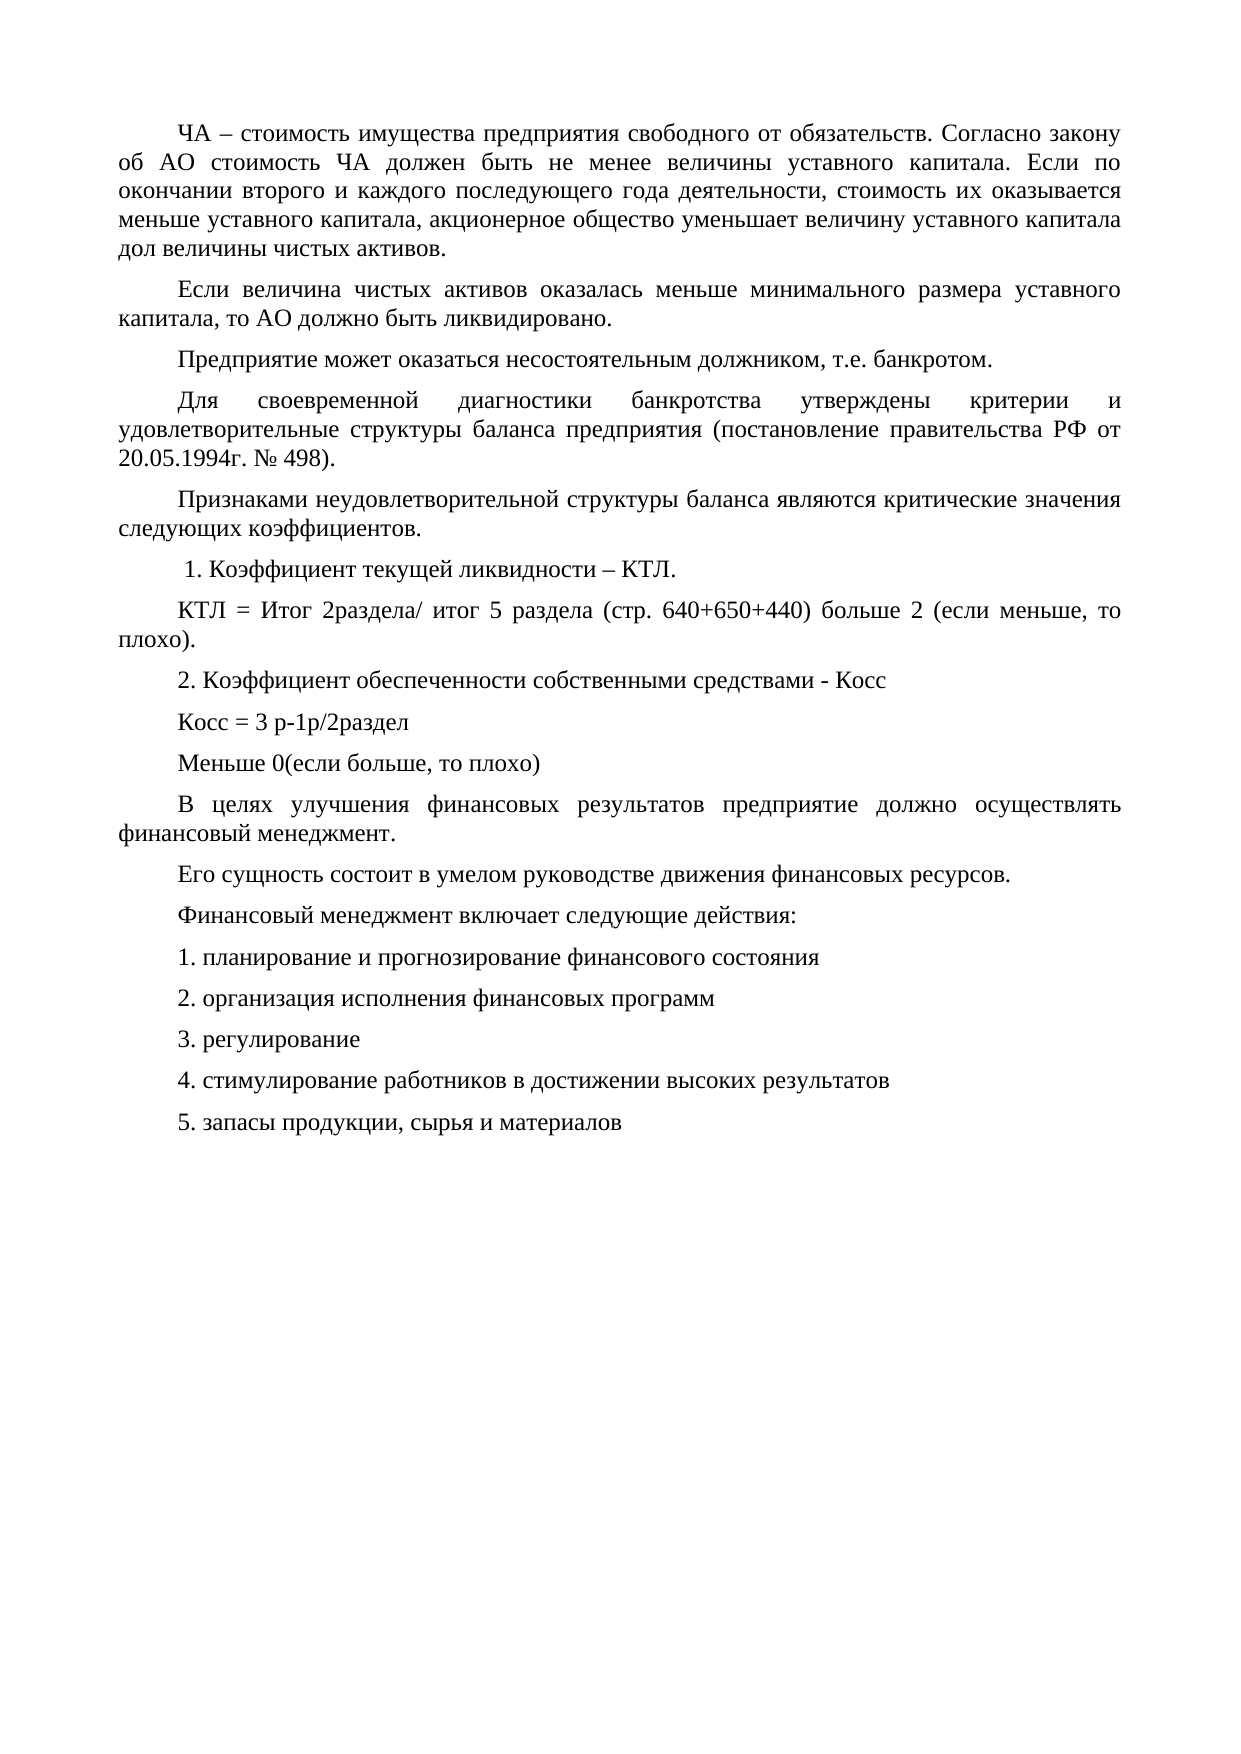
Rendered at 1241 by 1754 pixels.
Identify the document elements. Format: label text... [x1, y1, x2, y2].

text Для своевременной диагностики банкротства утверждены критерии и удовлетворительные структуры баланса предприятия (постановление правительства РФ от 20.05.1994г. № 498). [118, 386, 1122, 472]
text 1. планирование и прогнозирование финансового состояния [118, 942, 1122, 971]
text ЧА – стоимость имущества предприятия свободного от обязательств. Согласно закону об АО стоимость ЧА должен быть не менее величины уставного капитала. Если по окончании второго и каждого последующего года деятельности, стоимость их оказывается меньше уставного капитала, акционерное общество уменьшает величину уставного капитала дол величины чистых активов. [118, 118, 1122, 262]
text 2. Коэффициент обеспеченности собственными средствами - Косс [118, 666, 1122, 694]
text Предприятие может оказаться несостоятельным должником, т.е. банкротом. [118, 344, 1122, 373]
text 3. регулирование [118, 1024, 1122, 1053]
text Меньше 0(если больше, то плохо) [118, 748, 1122, 777]
text В целях улучшения финансовых результатов предприятие должно осуществлять финансовый менеджмент. [118, 789, 1122, 847]
text Если величина чистых активов оказалась меньше минимального размера уставного капитала, то АО должно быть ликвидировано. [118, 274, 1122, 332]
text Финансовый менеджмент включает следующие действия: [118, 901, 1122, 929]
text 4. стимулирование работников в достижении высоких результатов [118, 1066, 1122, 1094]
text Его сущность состоит в умелом руководстве движения финансовых ресурсов. [118, 859, 1122, 888]
text 5. запасы продукции, сырья и материалов [118, 1107, 1122, 1136]
text 2. организация исполнения финансовых программ [118, 983, 1122, 1012]
text Признаками неудовлетворительной структуры баланса являются критические значения следующих коэффициентов. [118, 484, 1122, 542]
text Косс = 3 р-1р/2раздел [118, 707, 1122, 736]
text КТЛ = Итог 2раздела/ итог 5 раздела (стр. 640+650+440) больше 2 (если меньше, то плохо). [118, 596, 1122, 653]
text 1. Коэффициент текущей ликвидности – КТЛ. [118, 554, 1122, 583]
